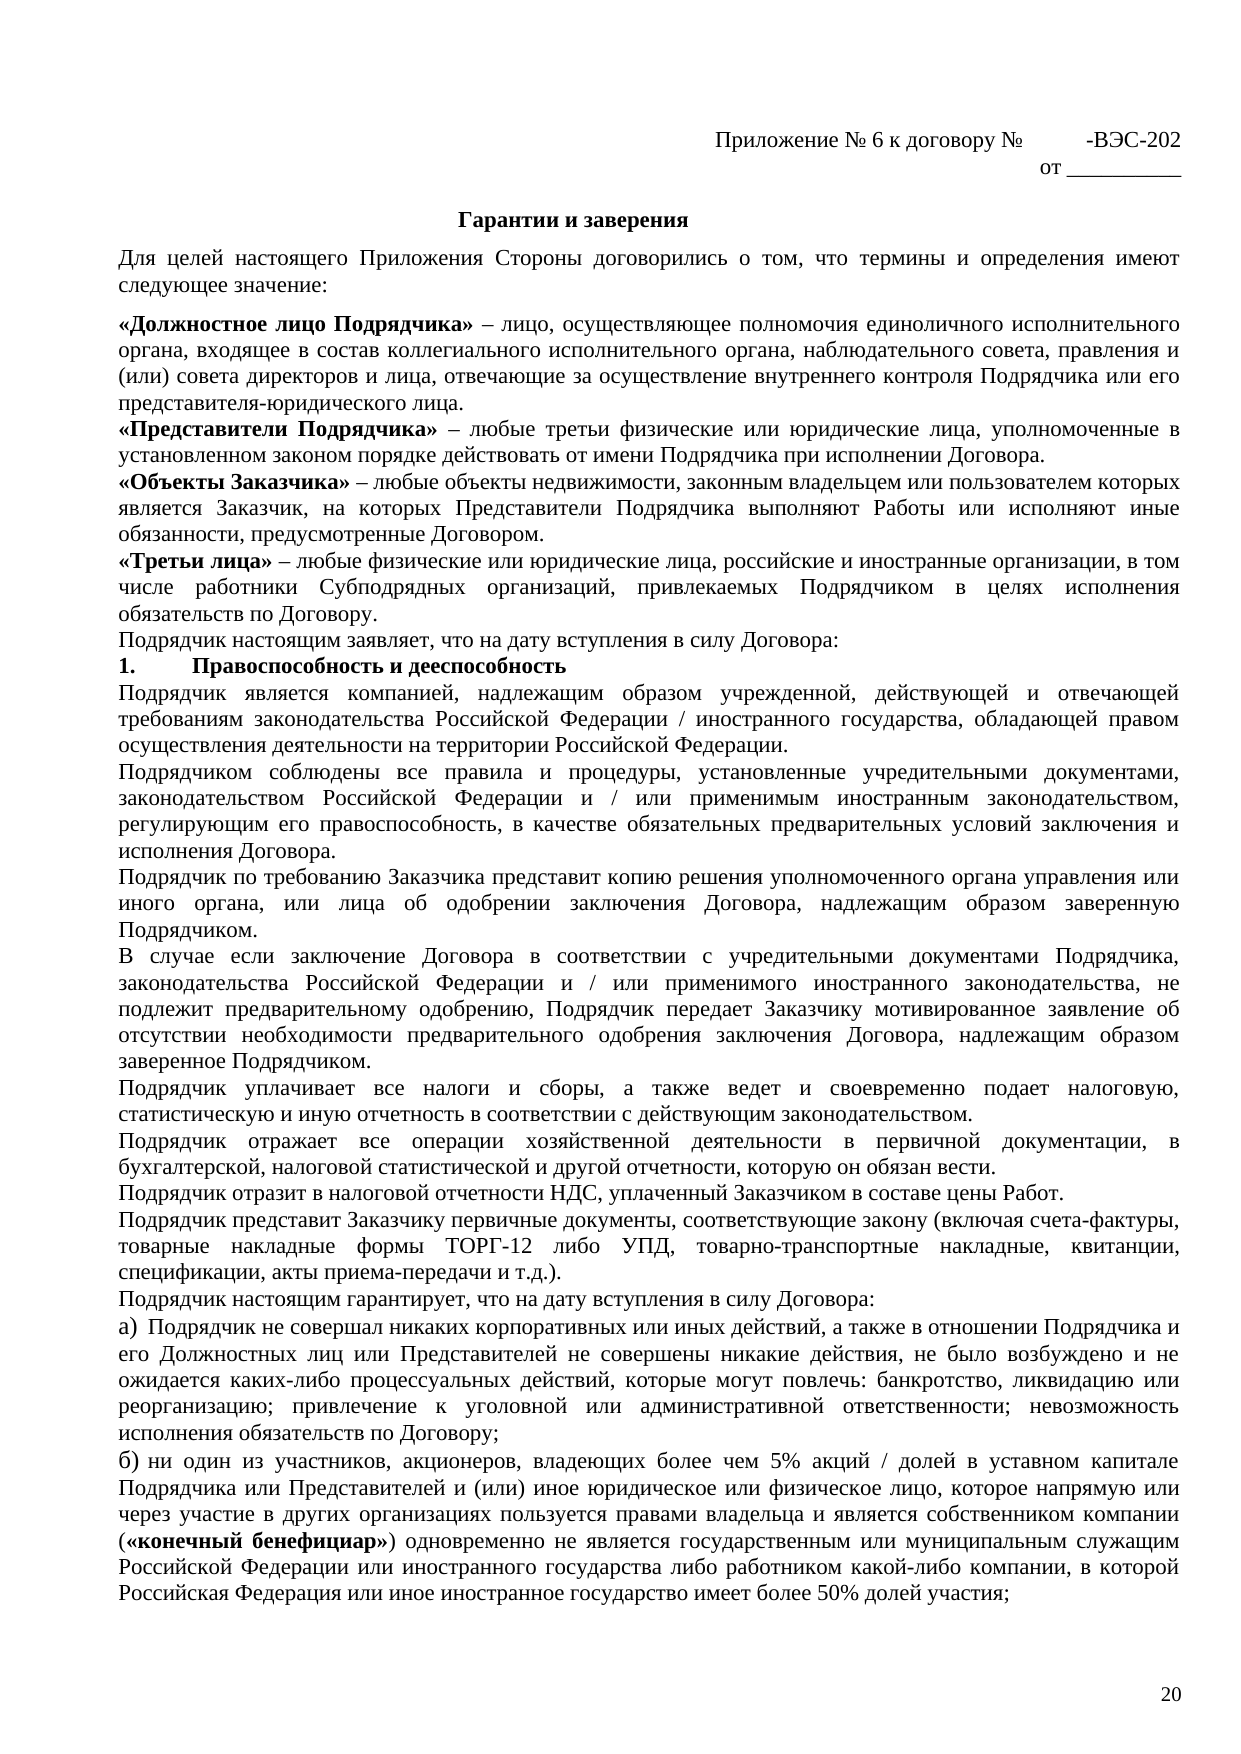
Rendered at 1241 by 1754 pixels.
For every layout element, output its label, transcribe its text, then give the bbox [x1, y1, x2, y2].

list ни один из участников, акционеров, владеющих более чем 5% акций / долей в уставном капитале Подрядчика или Представителей и (или) иное юридическое или физическое лицо, которое напрямую или через участие в других организациях пользуется правами владельца и является собственником компании («конечный бенефициар») одновременно не является государственным или муниципальным служащим Российской Федерации или иностранного государства либо работником какой-либо компании, в которой Российская Федерация или иное иностранное государство имеет более 50% долей участия; [118, 1445, 1181, 1606]
text Подрядчик отражает все операции хозяйственной деятельности в первичной документации, в бухгалтерской, налоговой статистической и другой отчетности, которую он обязан вести. [118, 1127, 1181, 1179]
text «Третьи лица» – любые физические или юридические лица, российские и иностранные организации, в том числе работники Субподрядных организаций, привлекаемых Подрядчиком в целях исполнения обязательств по Договору. [118, 547, 1181, 626]
text от __________ [118, 153, 1181, 179]
text Подрядчик настоящим заявляет, что на дату вступления в силу Договора: [118, 626, 1181, 652]
text В случае если заключение Договора в соответствии с учредительными документами Подрядчика, законодательства Российской Федерации и / или применимого иностранного законодательства, не подлежит предварительному одобрению, Подрядчик передает Заказчику мотивированное заявление об отсутствии необходимости предварительного одобрения заключения Договора, надлежащим образом заверенное Подрядчиком. [118, 942, 1181, 1074]
text «Представители Подрядчика» – любые третьи физические или юридические лица, уполномоченные в установленном законом порядке действовать от имени Подрядчика при исполнении Договора. [118, 415, 1181, 468]
text Подрядчик по требованию Заказчика представит копию решения уполномоченного органа управления или иного органа, или лица об одобрении заключения Договора, надлежащим образом заверенную Подрядчиком. [118, 863, 1181, 942]
text Для целей настоящего Приложения Стороны договорились о том, что термины и определения имеют следующее значение: [118, 244, 1181, 297]
text «Должностное лицо Подрядчика» – лицо, осуществляющее полномочия единоличного исполнительного органа, входящее в состав коллегиального исполнительного органа, наблюдательного совета, правления и (или) совета директоров и лица, отвечающие за осуществление внутреннего контроля Подрядчика или его представителя-юридического лица. [118, 310, 1181, 415]
text Гарантии и заверения [458, 206, 1181, 232]
list Правоспособность и дееспособность [118, 652, 1181, 679]
text Приложение № 6 к договору № -ВЭС-202 [118, 127, 1181, 153]
text «Объекты Заказчика» – любые объекты недвижимости, законным владельцем или пользователем которых является Заказчик, на которых Представители Подрядчика выполняют Работы или исполняют иные обязанности, предусмотренные Договором. [118, 468, 1181, 547]
text Подрядчиком соблюдены все правила и процедуры, установленные учредительными документами, законодательством Российской Федерации и / или применимым иностранным законодательством, регулирующим его правоспособность, в качестве обязательных предварительных условий заключения и исполнения Договора. [118, 758, 1181, 863]
text Подрядчик уплачивает все налоги и сборы, а также ведет и своевременно подает налоговую, статистическую и иную отчетность в соответствии с действующим законодательством. [118, 1074, 1181, 1127]
list Подрядчик не совершал никаких корпоративных или иных действий, а также в отношении Подрядчика и его Должностных лиц или Представителей не совершены никакие действия, не было возбуждено и не ожидается каких-либо процессуальных действий, которые могут повлечь: банкротство, ликвидацию или реорганизацию; привлечение к уголовной или административной ответственности; невозможность исполнения обязательств по Договору; [118, 1311, 1181, 1445]
text Подрядчик отразит в налоговой отчетности НДС, уплаченный Заказчиком в составе цены Работ. [118, 1179, 1181, 1206]
text Подрядчик является компанией, надлежащим образом учрежденной, действующей и отвечающей требованиям законодательства Российской Федерации / иностранного государства, обладающей правом осуществления деятельности на территории Российской Федерации. [118, 679, 1181, 758]
text Подрядчик настоящим гарантирует, что на дату вступления в силу Договора: [118, 1285, 1181, 1311]
text Подрядчик представит Заказчику первичные документы, соответствующие закону (включая счета-фактуры, товарные накладные формы ТОРГ-12 либо УПД, товарно-транспортные накладные, квитанции, спецификации, акты приема-передачи и т.д.). [118, 1206, 1181, 1285]
